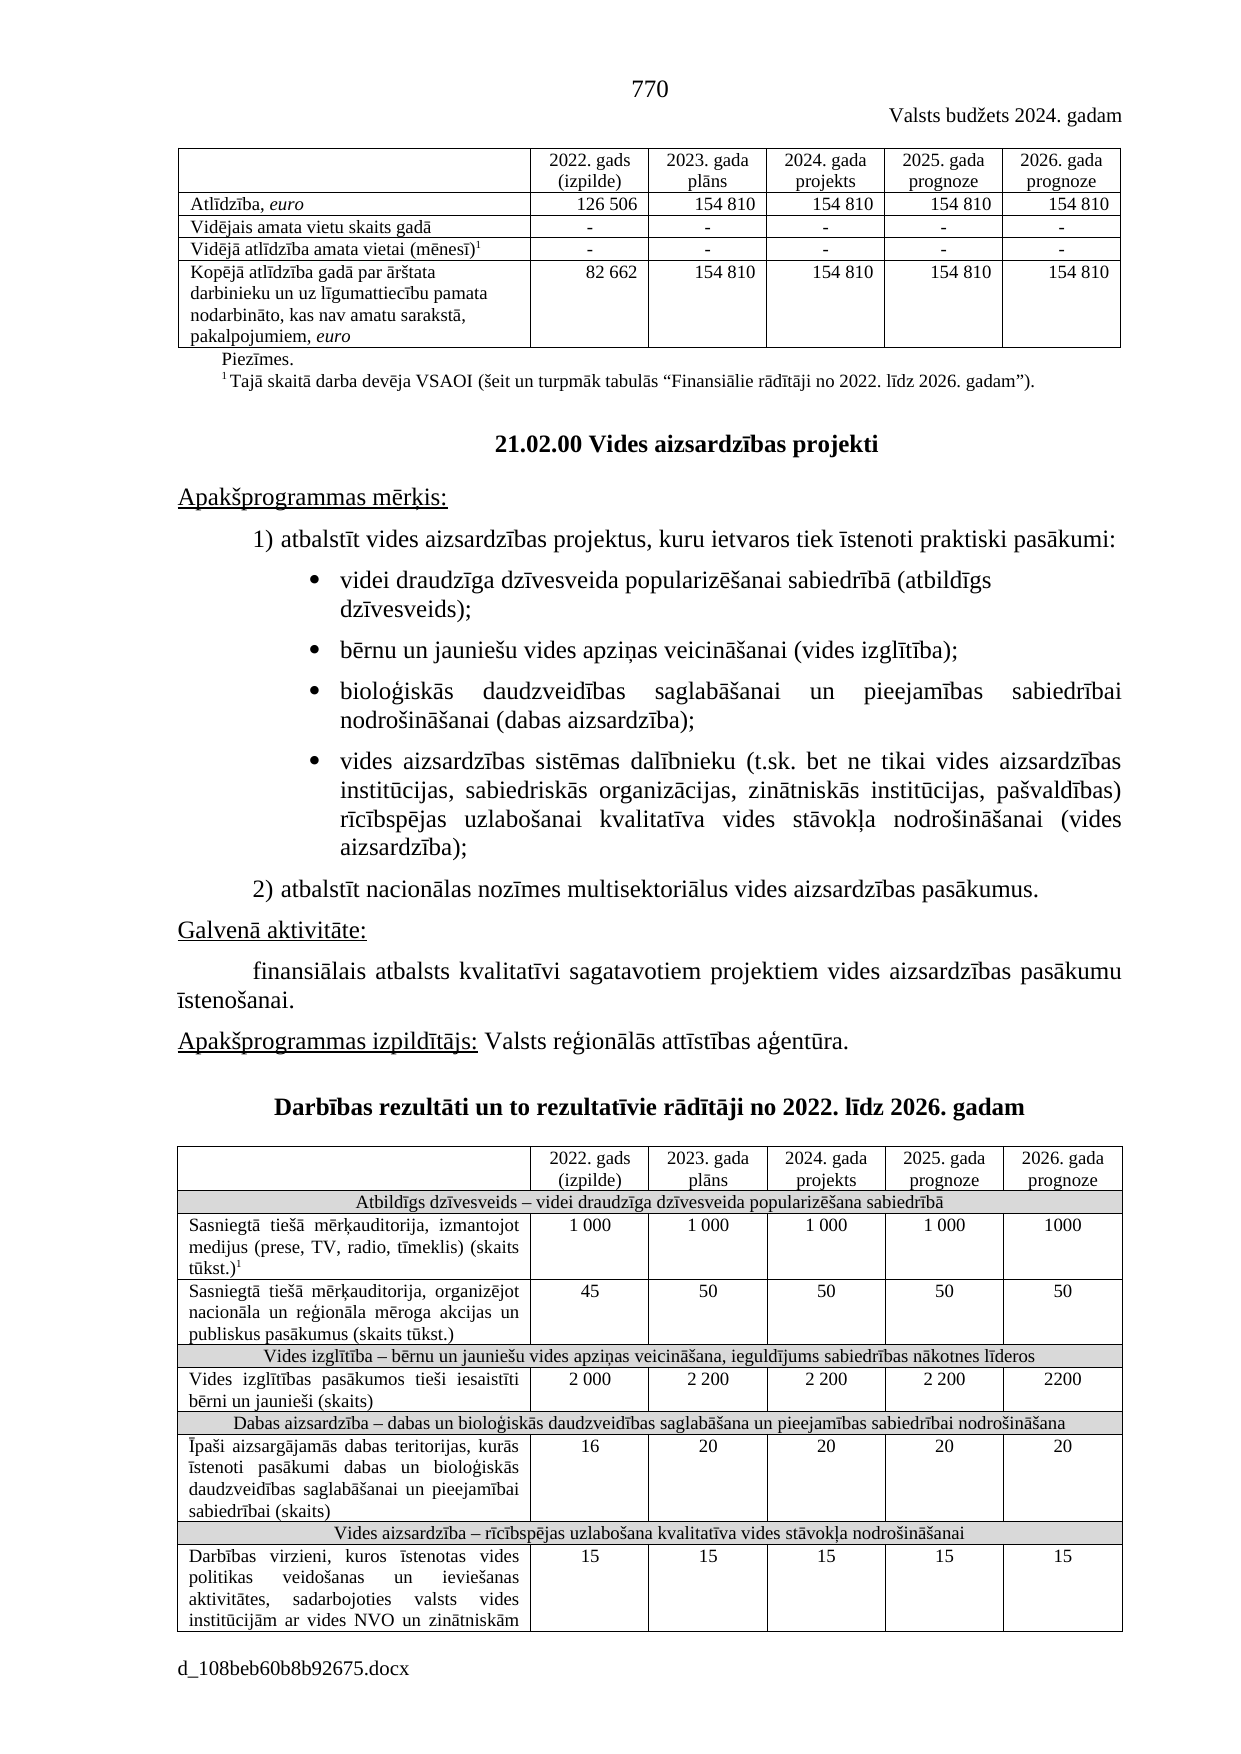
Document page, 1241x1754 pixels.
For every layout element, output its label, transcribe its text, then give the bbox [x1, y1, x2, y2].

table_cell - [885, 238, 1002, 260]
table_cell - [885, 216, 1002, 237]
table_cell 15 [886, 1545, 1003, 1631]
table_cell Vidējais amata vietu skaits gadā [179, 216, 530, 237]
table_header 2025. gada prognoze [885, 149, 1002, 192]
table_cell 20 [886, 1435, 1003, 1521]
table_cell 20 [768, 1435, 885, 1521]
table_cell Atbildīgs dzīvesveids – videi draudzīga dzīvesveida popularizēšana sabiedrībā [178, 1191, 1122, 1213]
table_cell 1 000 [886, 1214, 1003, 1279]
list atbalstīt vides aizsardzības projektus, kuru ietvaros tiek īstenoti praktiski pasākumi: [252, 524, 1122, 552]
table_cell Vidējā atlīdzība amata vietai (mēnesī)1 [179, 238, 530, 260]
list atbalstīt nacionālas nozīmes multisektoriālus vides aizsardzības pasākumus. [177, 874, 1122, 902]
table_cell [178, 1545, 530, 1631]
table_header 2025. gada prognoze [886, 1147, 1003, 1190]
table_header 2022. gads (izpilde) [531, 1147, 648, 1190]
table_cell 50 [1004, 1280, 1122, 1344]
table_cell Sasniegtā tiešā mērķauditorija, organizējot nacionāla un reģionāla mēroga akcijas un publiskus pasākumus (skaits tūkst.) [178, 1280, 530, 1344]
table_cell Dabas aizsardzība – dabas un bioloģiskās daudzveidības saglabāšana un pieejamības sabiedrībai nodrošināšana [178, 1412, 1122, 1434]
table_cell Kopējā atlīdzība gadā par ārštata darbinieku un uz līgumattiecību pamata nodarbināto, kas nav amatu sarakstā, pakalpojumiem, euro [179, 261, 530, 347]
table_header 2026. gada prognoze [1003, 149, 1120, 192]
table_cell 2 200 [768, 1368, 885, 1411]
table_cell - [531, 216, 648, 237]
table_cell - [1003, 216, 1120, 237]
list bērnu un jauniešu vides apziņas veicināšanai (vides izglītība); [310, 635, 1122, 664]
table_cell 50 [886, 1280, 1003, 1344]
table_cell 2 200 [649, 1368, 767, 1411]
text Galvenā aktivitāte: [177, 915, 1122, 944]
table_cell - [767, 238, 884, 260]
text Darbības rezultāti un to rezultatīvie rādītāji no 2022. līdz 2026. gadam [177, 1092, 1122, 1121]
table_cell Sasniegtā tiešā mērķauditorija, izmantojot medijus (prese, TV, radio, tīmeklis) (skaits tūkst.)1 [178, 1214, 530, 1279]
table_header 2023. gada plāns [649, 149, 766, 192]
table_cell - [531, 238, 648, 260]
table_cell 50 [649, 1280, 767, 1344]
table_cell 15 [768, 1545, 885, 1631]
table_cell 126 506 [531, 193, 648, 214]
table_cell Vides aizsardzība – rīcībspējas uzlabošana kvalitatīva vides stāvokļa nodrošināšanai [178, 1522, 1122, 1544]
table_cell 154 810 [885, 193, 1002, 214]
table_cell - [767, 216, 884, 237]
text finansiālais atbalsts kvalitatīvi sagatavotiem projektiem vides aizsardzības pasākumu īstenošanai. [177, 956, 1122, 1014]
table_cell 154 810 [885, 261, 1002, 347]
table_cell 20 [649, 1435, 767, 1521]
table_cell Vides izglītība – bērnu un jauniešu vides apziņas veicināšana, ieguldījums sabiedrības nākotnes līderos [178, 1345, 1122, 1367]
table_cell Atlīdzība, euro [179, 193, 530, 214]
table_cell - [649, 216, 766, 237]
table_cell 16 [531, 1435, 648, 1521]
table_cell Īpaši aizsargājamās dabas teritorijas, kurās īstenoti pasākumi dabas un bioloģiskās daudzveidības saglabāšanai un pieejamībai sabiedrībai (skaits) [178, 1435, 530, 1521]
table_header 2026. gada prognoze [1004, 1147, 1122, 1190]
text 21.02.00 Vides aizsardzības projekti [177, 429, 1122, 457]
table_cell 154 810 [649, 261, 766, 347]
table_header [179, 149, 530, 192]
text Apakšprogrammas izpildītājs: Valsts reģionālās attīstības aģentūra. [177, 1026, 1122, 1055]
table_cell 50 [768, 1280, 885, 1344]
table_cell 15 [531, 1545, 648, 1631]
table_cell 154 810 [767, 261, 884, 347]
table_header 2024. gada projekts [768, 1147, 885, 1190]
table_cell 1 000 [768, 1214, 885, 1279]
table_cell 1 000 [531, 1214, 648, 1279]
table_cell 154 810 [1003, 261, 1120, 347]
list bioloģiskās daudzveidības saglabāšanai un pieejamības sabiedrībai nodrošināšanai (dabas aizsardzība); [310, 676, 1122, 734]
table_cell 1000 [1004, 1214, 1122, 1279]
list vides aizsardzības sistēmas dalībnieku (t.sk. bet ne tikai vides aizsardzības institūcijas, sabiedriskās organizācijas, zinātniskās institūcijas, pašvaldības) rīcībspējas uzlabošanai kvalitatīva vides stāvokļa nodrošināšanai (vides aizsardzība); [310, 746, 1122, 861]
table_cell 2 000 [531, 1368, 648, 1411]
text Piezīmes. [177, 348, 1122, 369]
table_header 2022. gads (izpilde) [531, 149, 648, 192]
table_cell 154 810 [767, 193, 884, 214]
table_cell 15 [1004, 1545, 1122, 1631]
table_cell Vides izglītības pasākumos tieši iesaistīti bērni un jaunieši (skaits) [178, 1368, 530, 1411]
table_cell 2 200 [886, 1368, 1003, 1411]
table_cell 154 810 [649, 193, 766, 214]
table_cell - [1003, 238, 1120, 260]
table_header 2024. gada projekts [767, 149, 884, 192]
text 1 Tajā skaitā darba devēja VSAOI (šeit un turpmāk tabulās “Finansiālie rādītāji no 2022. līdz 2026. gadam”). [177, 369, 1122, 391]
table_cell 82 662 [531, 261, 648, 347]
table_cell 20 [1004, 1435, 1122, 1521]
table_header [178, 1147, 530, 1190]
table_cell 154 810 [1003, 193, 1120, 214]
table_cell - [649, 238, 766, 260]
table_header 2023. gada plāns [649, 1147, 767, 1190]
list videi draudzīga dzīvesveida popularizēšanai sabiedrībā (atbildīgs dzīvesveids); [310, 565, 1122, 622]
text Apakšprogrammas mērķis: [177, 482, 1122, 511]
table_cell 2200 [1004, 1368, 1122, 1411]
table_cell 45 [531, 1280, 648, 1344]
table_cell 1 000 [649, 1214, 767, 1279]
table_cell 15 [649, 1545, 767, 1631]
